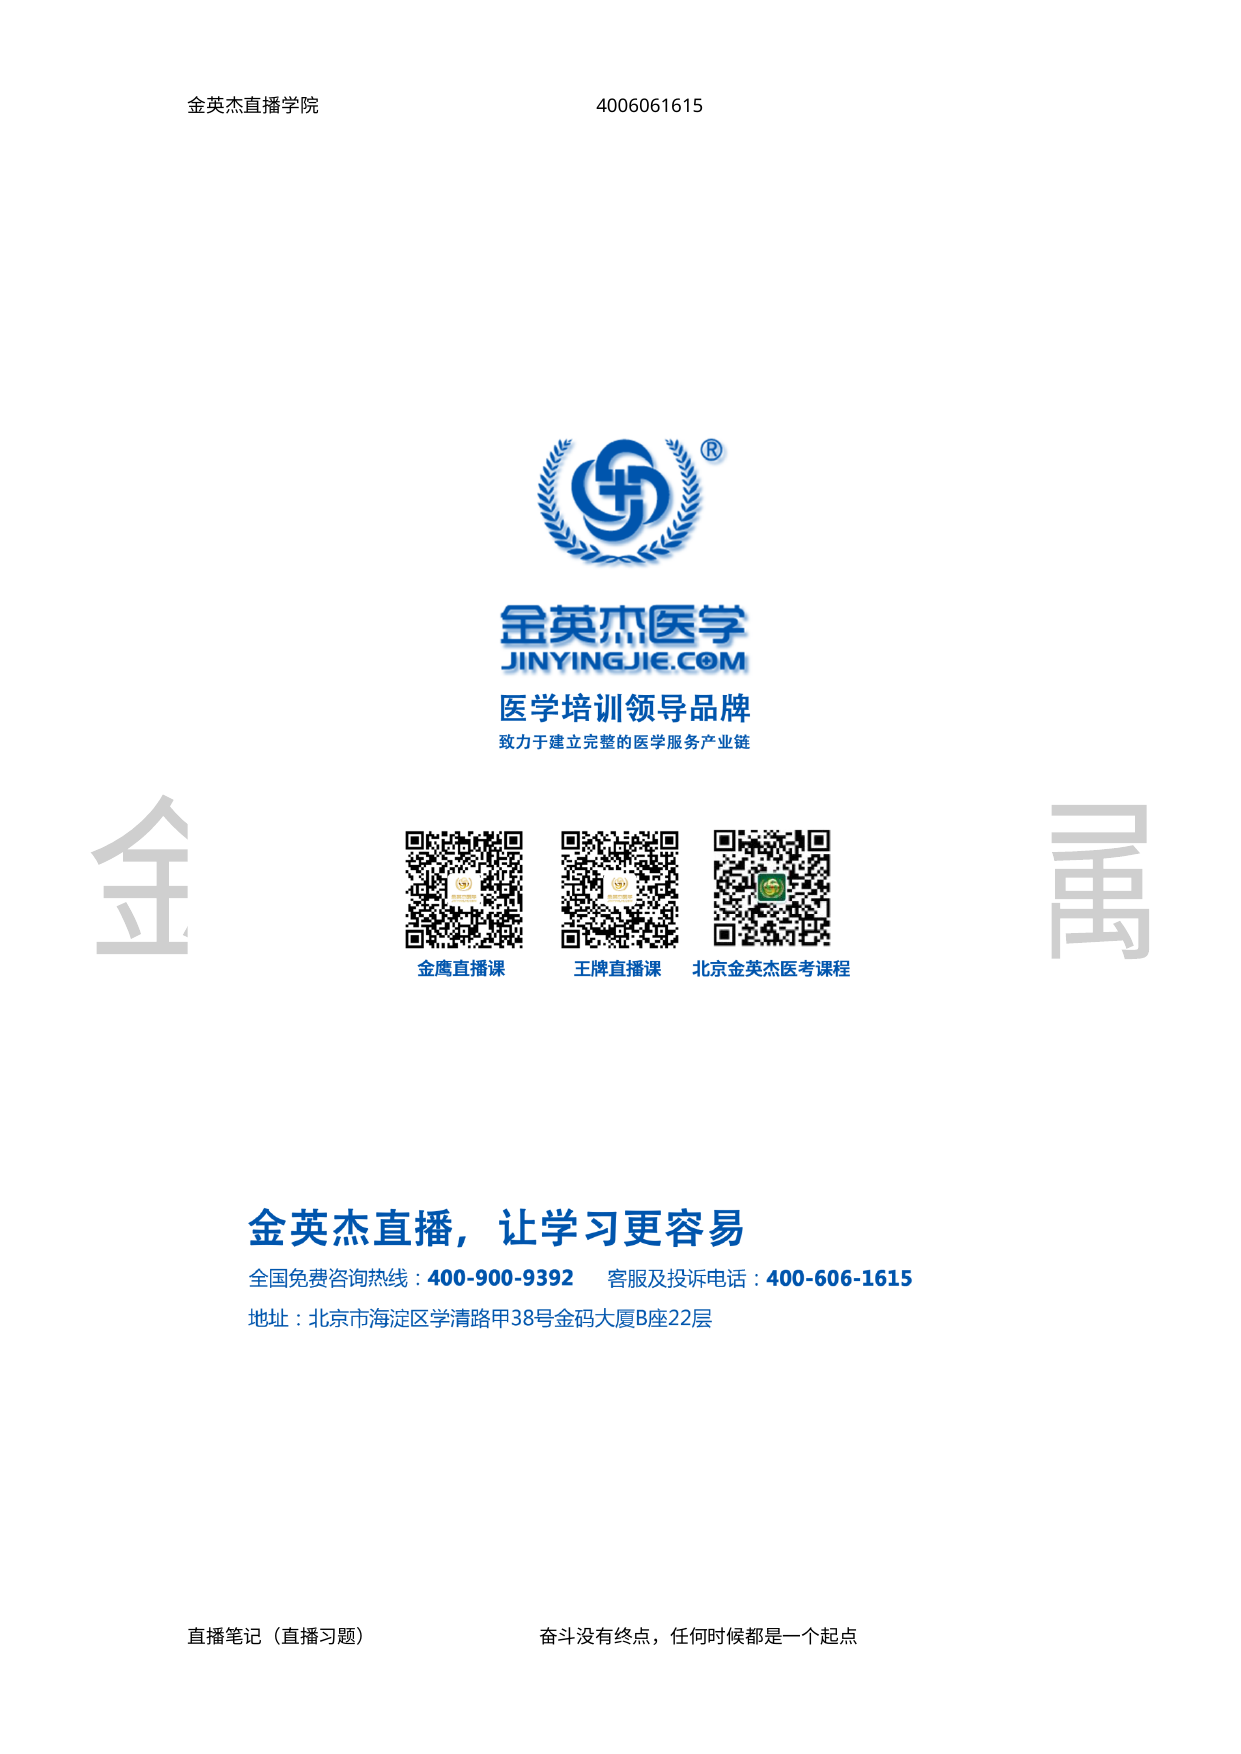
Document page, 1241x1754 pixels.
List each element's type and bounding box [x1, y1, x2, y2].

picture [187, 162, 1052, 1385]
